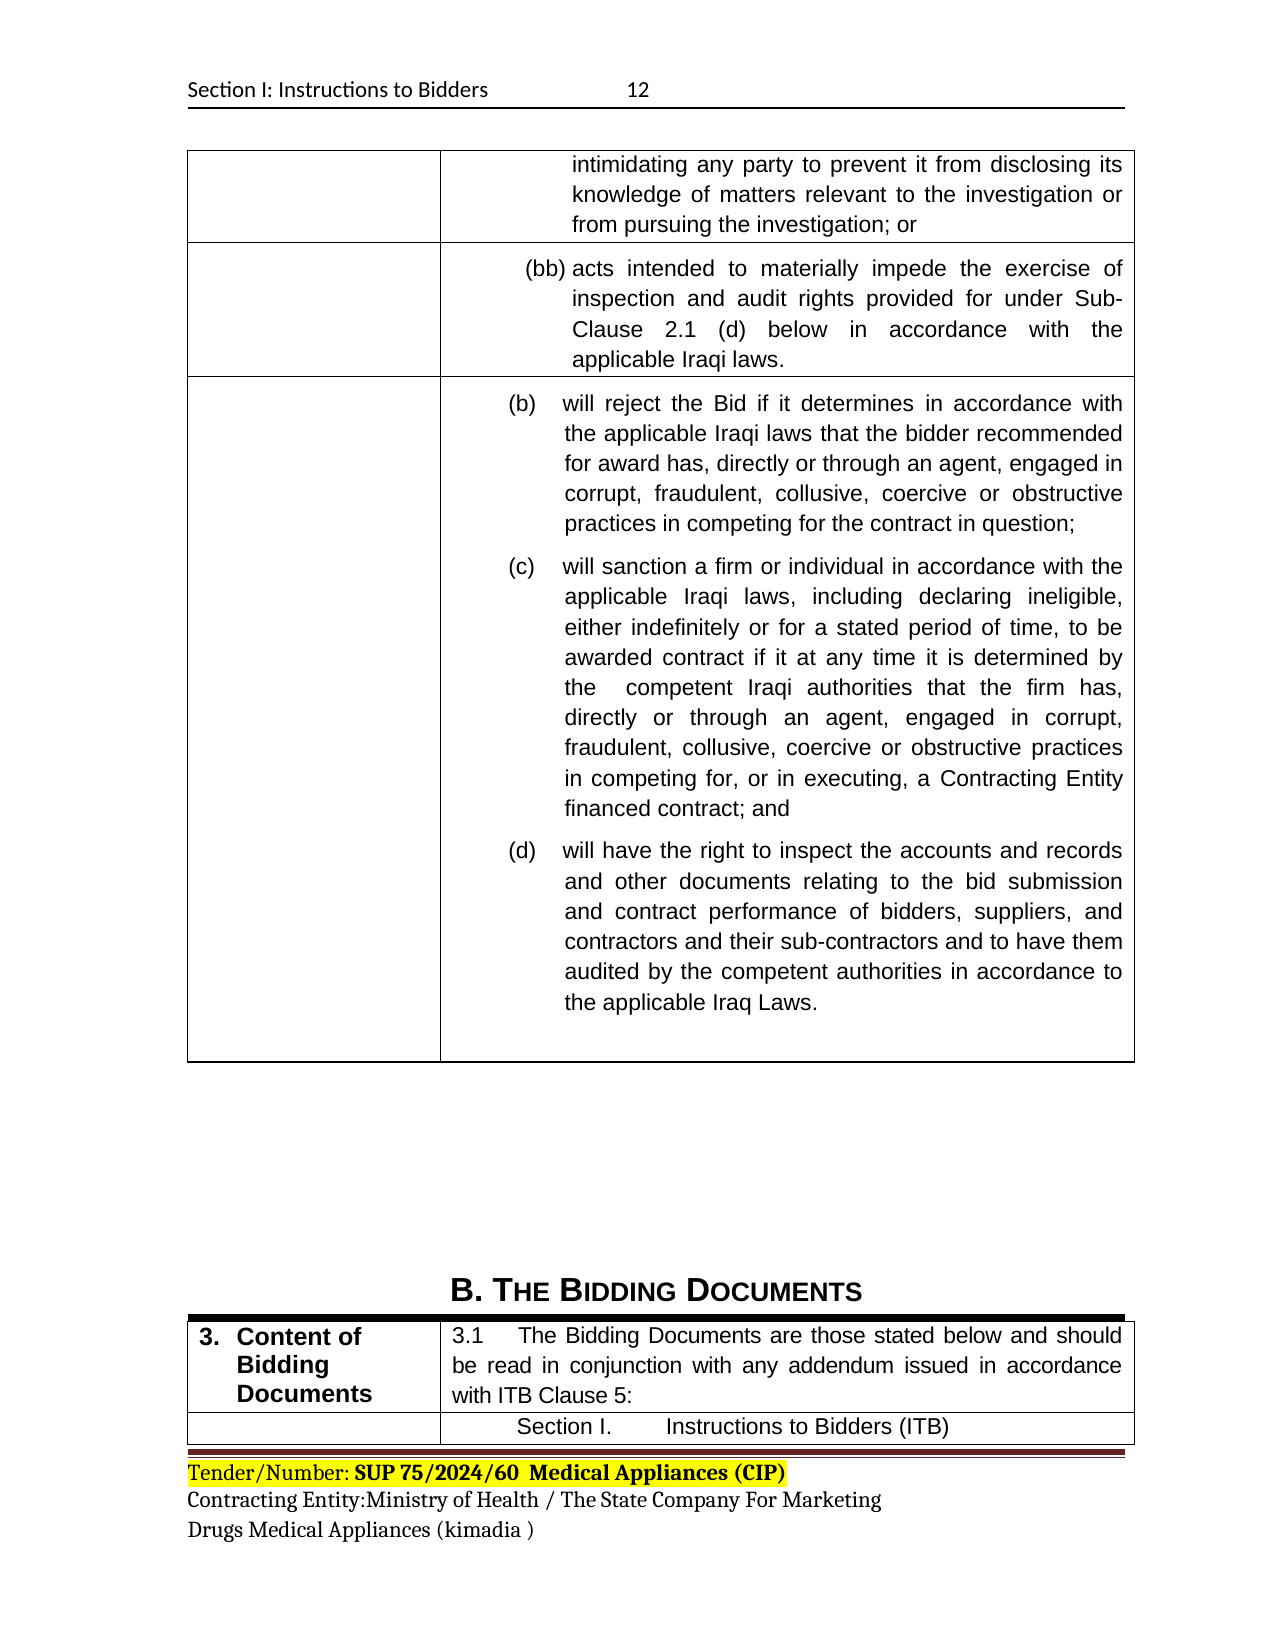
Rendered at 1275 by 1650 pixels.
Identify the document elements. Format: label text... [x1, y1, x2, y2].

table_cell [188, 243, 440, 376]
table_cell (b) will reject the Bid if it determines in accordance with the applicable Iraqi laws that the bidder recommended for award has, directly or through an agent, engaged in corrupt, fraudulent, collusive, coercive or obstructive practices in competing for the contract in question; (c) will sanction a firm or individual in accordance with the applicable Iraqi laws, including declaring ineligible, either indefinitely or for a stated period of time, to be awarded contract if it at any time it is determined by the competent Iraqi authorities that the firm has, directly or through an agent, engaged in corrupt, fraudulent, collusive, coercive or obstructive practices in competing for, or in executing, a Contracting Entity financed contract; and (d) will have the right to inspect the accounts and records and other documents relating to the bid submission and contract performance of bidders, suppliers, and contractors and their sub-contractors and to have them audited by the competent authorities in accordance to the applicable Iraq Laws. [441, 377, 1134, 1061]
table_cell [188, 1413, 440, 1443]
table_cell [441, 1413, 1134, 1443]
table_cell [441, 151, 1134, 242]
table_cell (bb) acts intended to materially impede the exercise of inspection and audit rights provided for under Sub-Clause 2.1 (d) below in accordance with the applicable Iraqi laws. [441, 243, 1134, 376]
text B. The Bidding Documents [187, 1270, 1125, 1320]
table_header 3.1 The Bidding Documents are those stated below and should be read in conjunction with any addendum issued in accordance with ITB Clause 5: [441, 1322, 1134, 1412]
table_cell [188, 151, 440, 242]
table_header 3. Content of Bidding Documents [188, 1322, 440, 1412]
table_cell [188, 377, 440, 1061]
